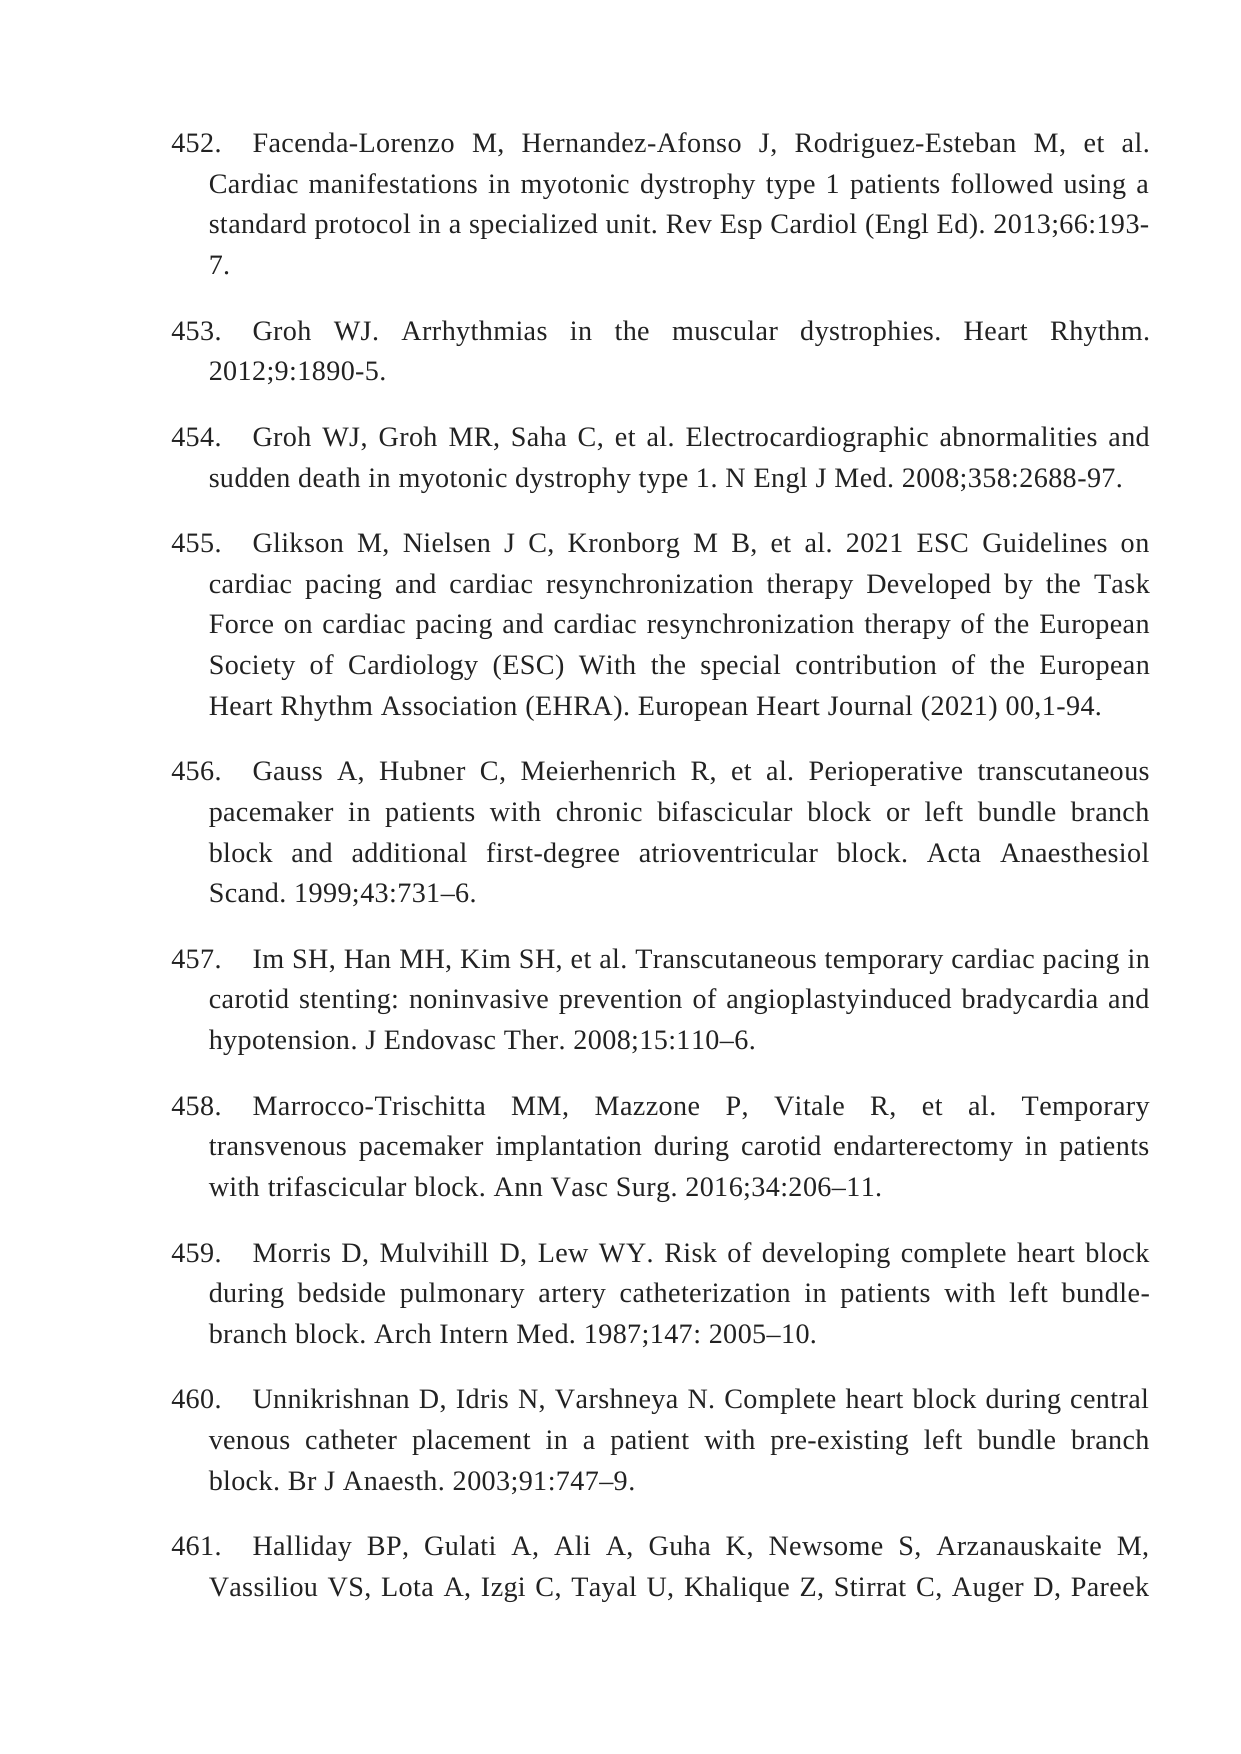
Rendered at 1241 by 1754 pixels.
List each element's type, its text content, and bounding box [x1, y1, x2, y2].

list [171, 1521, 1152, 1602]
list Gauss A, Hubner C, Meierhenrich R, et al. Perioperative transcutaneous pacemaker in patients with chronic bifascicular block or left bundle branch block and additional first-degree atrioventricular block. Acta Anaesthesiol Scand. 1999;43:731–6. [171, 746, 1152, 909]
list Groh WJ, Groh MR, Saha C, et al. Electrocardiographic abnormalities and sudden death in myotonic dystrophy type 1. N Engl J Med. 2008;358:2688-97. [171, 412, 1152, 493]
list Glikson М, Nielsen J C, Kronborg M B, et al. 2021 ESC Guidelines on cardiac pacing and cardiac resynchronization therapy Developed by the Task Force on cardiac pacing and cardiac resynchronization therapy of the European Society of Cardiology (ESC) With the special contribution of the European Heart Rhythm Association (EHRA). European Heart Journal (2021) 00,1-94. [171, 518, 1152, 721]
list Morris D, Mulvihill D, Lew WY. Risk of developing complete heart block during bedside pulmonary artery catheterization in patients with left bundle-branch block. Arch Intern Med. 1987;147: 2005–10. [171, 1227, 1152, 1349]
list Unnikrishnan D, Idris N, Varshneya N. Complete heart block during central venous catheter placement in a patient with pre-existing left bundle branch block. Br J Anaesth. 2003;91:747–9. [171, 1374, 1152, 1496]
list Im SH, Han MH, Kim SH, et al. Transcutaneous temporary cardiac pacing in carotid stenting: noninvasive prevention of angioplastyinduced bradycardia and hypotension. J Endovasc Ther. 2008;15:110–6. [171, 934, 1152, 1056]
list Marrocco-Trischitta MM, Mazzone P, Vitale R, et al. Temporary transvenous pacemaker implantation during carotid endarterectomy in patients with trifascicular block. Ann Vasc Surg. 2016;34:206–11. [171, 1081, 1152, 1202]
list Facenda-Lorenzo M, Hernandez-Afonso J, Rodriguez-Esteban M, et al. Cardiac manifestations in myotonic dystrophy type 1 patients followed using a standard protocol in a specialized unit. Rev Esp Cardiol (Engl Ed). 2013;66:193-7. [171, 118, 1152, 281]
list Groh WJ. Arrhythmias in the muscular dystrophies. Heart Rhythm. 2012;9:1890-5. [171, 306, 1152, 387]
